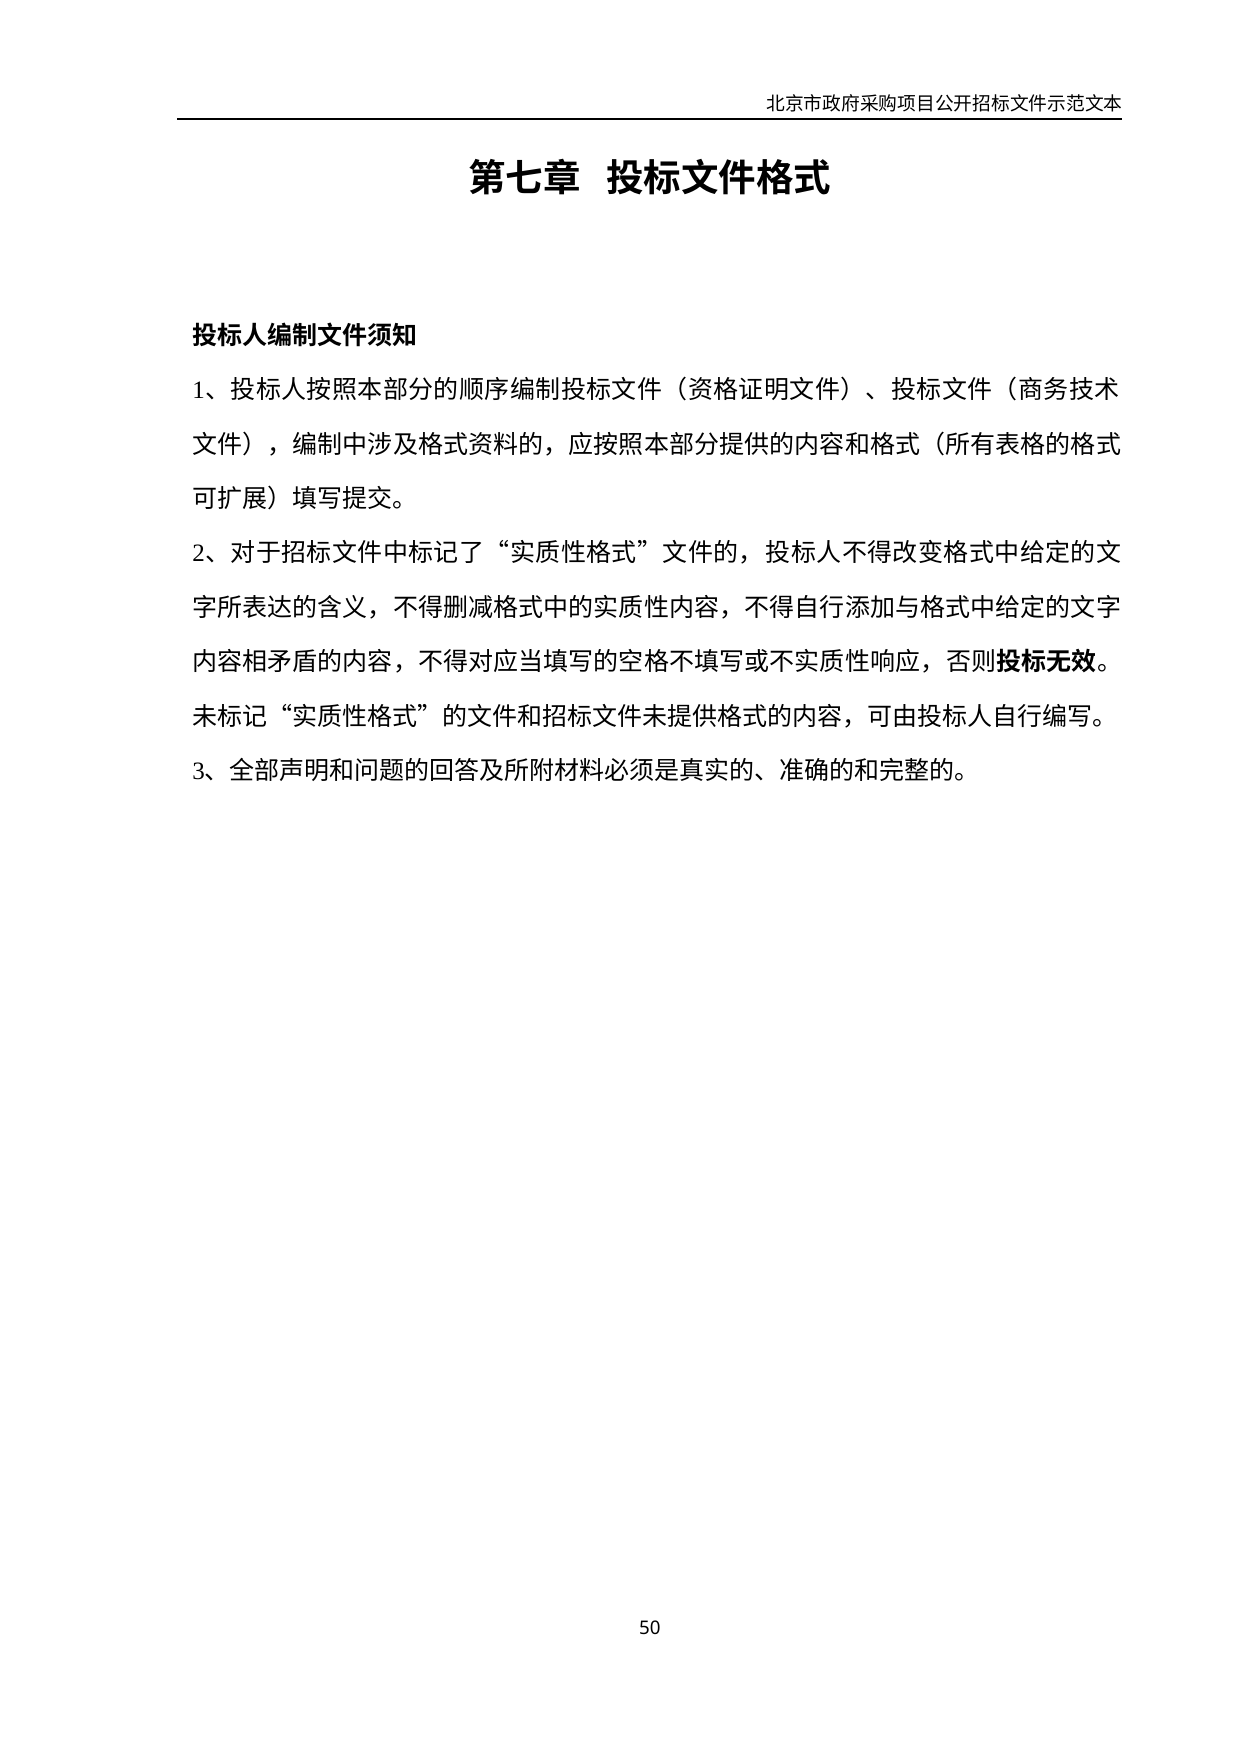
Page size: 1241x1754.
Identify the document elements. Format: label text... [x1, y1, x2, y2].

text 投标人编制文件须知 [192, 315, 1122, 352]
text 3、全部声明和问题的回答及所附材料必须是真实的、准确的和完整的。 [192, 750, 1122, 787]
text 第七章 投标文件格式 [177, 148, 1122, 202]
text 2、对于招标文件中标记了“实质性格式”文件的，投标人不得改变格式中给定的文字所表达的含义，不得删减格式中的实质性内容，不得自行添加与格式中给定的文字内容相矛盾的内容，不得对应当填写的空格不填写或不实质性响应，否则投标无效。未标记“实质性格式”的文件和招标文件未提供格式的内容，可由投标人自行编写。 [192, 533, 1122, 732]
text 1、投标人按照本部分的顺序编制投标文件（资格证明文件）、投标文件（商务技术文件），编制中涉及格式资料的，应按照本部分提供的内容和格式（所有表格的格式可扩展）填写提交。 [192, 370, 1122, 515]
